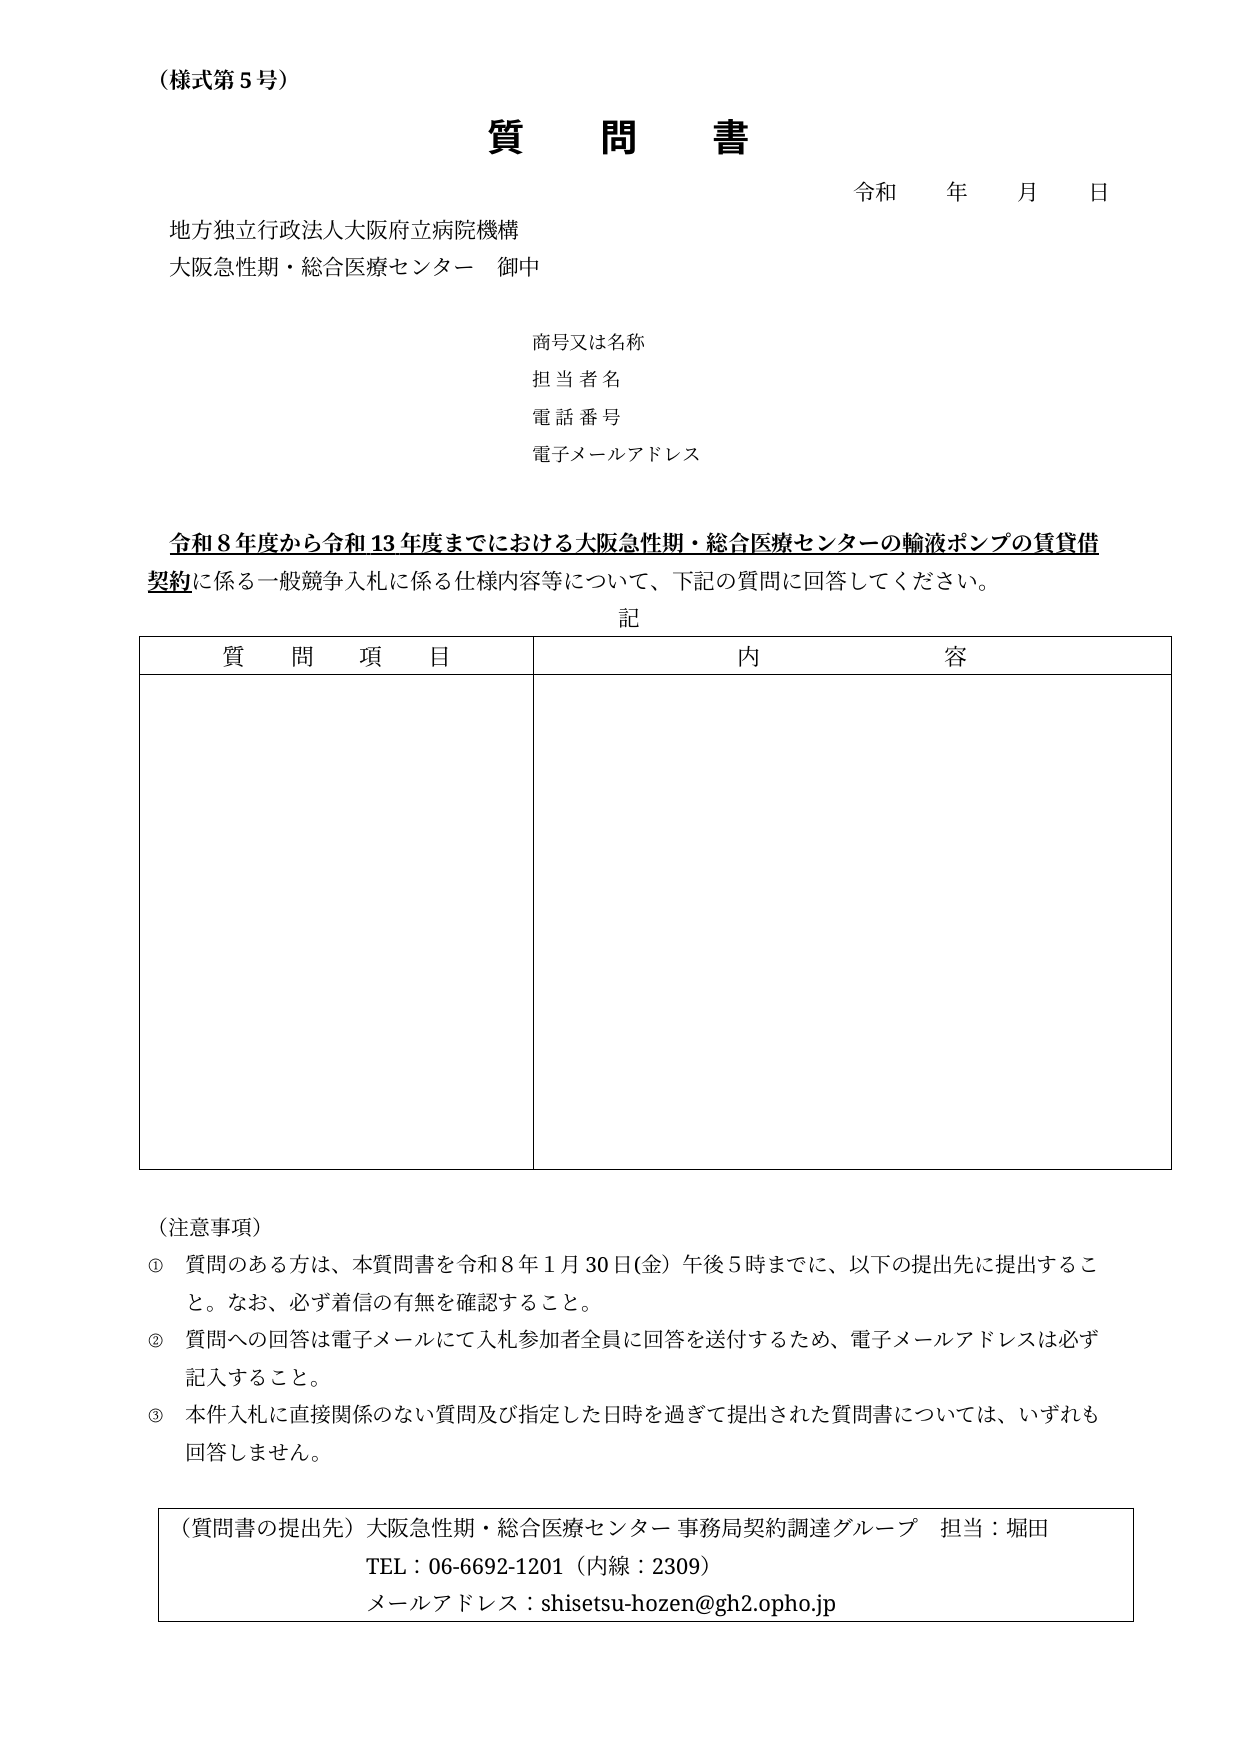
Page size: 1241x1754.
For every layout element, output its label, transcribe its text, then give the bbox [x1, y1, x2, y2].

table_header （質問書の提出先）大阪急性期・総合医療センター 事務局契約調達グループ 担当：堀田 TEL：06-6692-1201（内線：2309） メールアドレス：shisetsu-hozen@gh2.opho.jp [159, 1509, 1133, 1621]
list 質問への回答は電子メールにて入札参加者全員に回答を送付するため、電子メールアドレスは必ず記入すること。 [148, 1320, 1110, 1395]
text （様式第5号） [148, 60, 1085, 97]
table_header 質 問 項 目 [140, 637, 533, 674]
list 本件入札に直接関係のない質問及び指定した日時を過ぎて提出された質問書については、いずれも回答しません。 [148, 1395, 1110, 1470]
table_header 内 容 [534, 637, 1171, 674]
text 電子メールアドレス [148, 435, 1110, 472]
text 地方独立行政法人大阪府立病院機構 [148, 210, 1110, 247]
subtitle 記 [148, 598, 1110, 636]
table_cell [140, 675, 533, 1169]
table_cell [534, 675, 1171, 1169]
text 大阪急性期・総合医療センター 御中 [148, 247, 1110, 285]
text 質 問 書 [148, 97, 1089, 172]
text 電 話 番 号 [148, 397, 1110, 435]
list 質問のある方は、本質問書を令和８年１月30日(金）午後５時までに、以下の提出先に提出すること。なお、必ず着信の有無を確認すること。 [148, 1245, 1110, 1320]
text （注意事項） [148, 1207, 1110, 1245]
text 令和８年度から令和13年度までにおける大阪急性期・総合医療センターの輸液ポンプの賃貸借契約に係る一般競争入札に係る仕様内容等について、下記の質問に回答してください。 [148, 523, 1110, 598]
text 担 当 者 名 [148, 360, 1110, 397]
text 令和 年 月 日 [148, 172, 1110, 210]
text 商号又は名称 [148, 322, 1110, 360]
